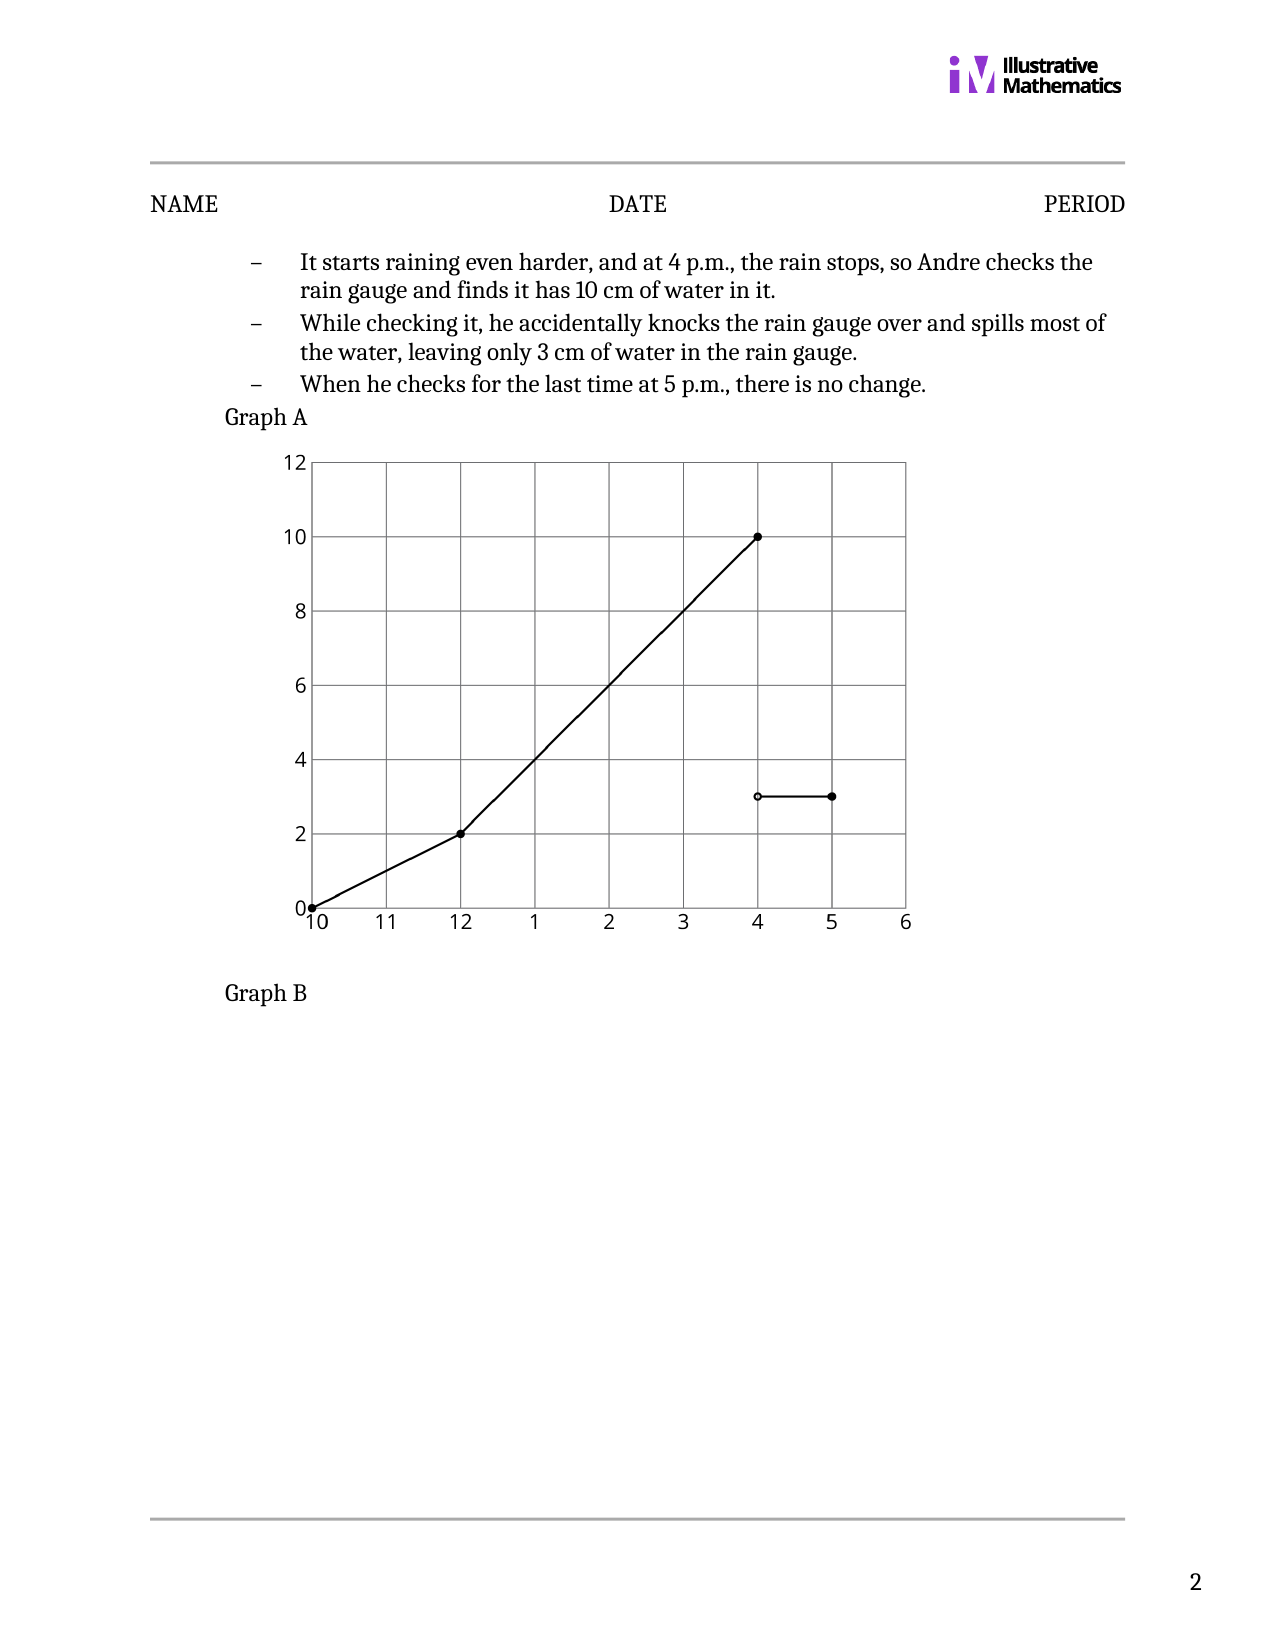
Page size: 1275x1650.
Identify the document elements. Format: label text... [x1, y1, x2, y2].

list Graph B [175, 979, 1125, 1008]
picture [243, 452, 912, 970]
list When he checks for the last time at 5 p.m., there is no change. [250, 370, 1125, 399]
list Graph A [175, 402, 1125, 431]
picture [949, 55, 1121, 93]
list It starts raining even harder, and at 4 p.m., the rain stops, so Andre checks the rain gauge and finds it has 10 cm of water in it. [250, 247, 1125, 305]
list While checking it, he accidentally knocks the rain gauge over and spills most of the water, leaving only 3 cm of water in the rain gauge. [250, 309, 1125, 366]
